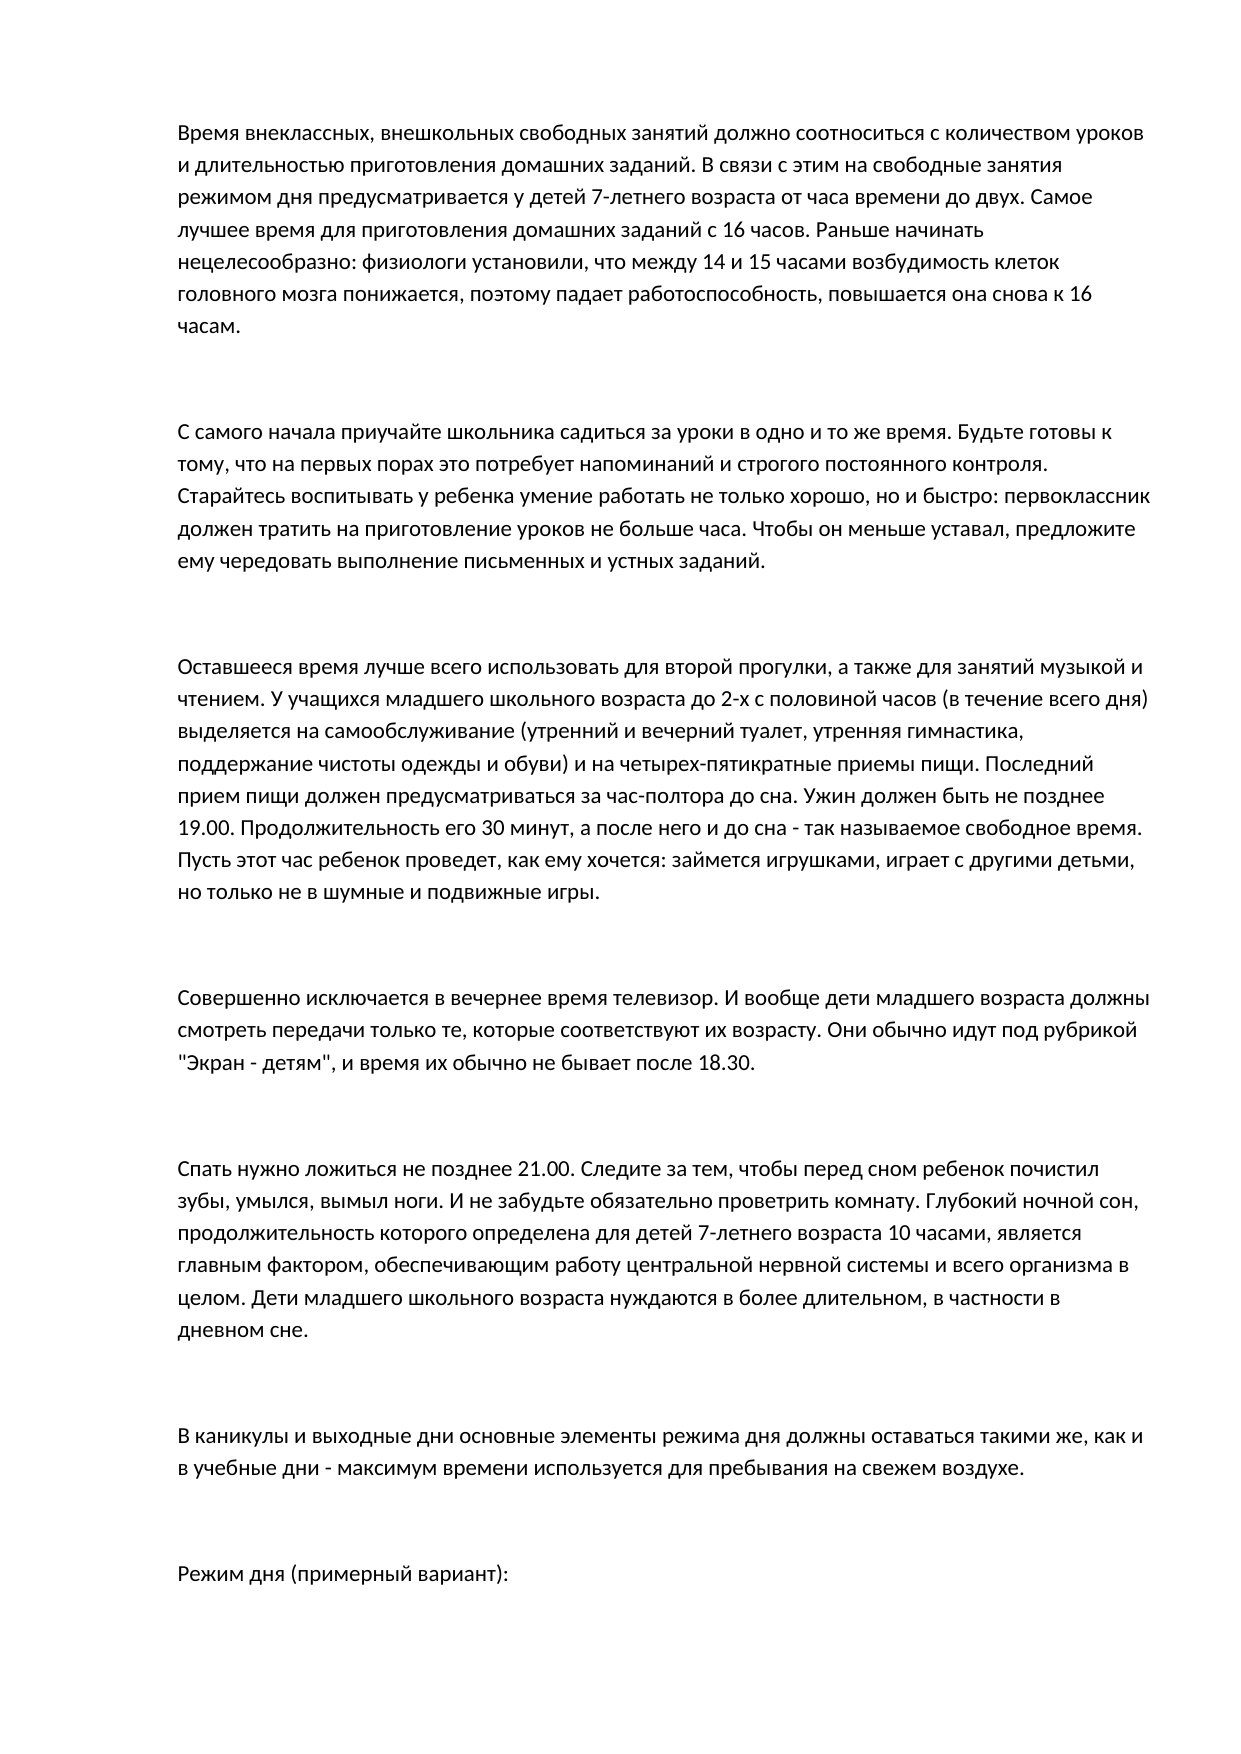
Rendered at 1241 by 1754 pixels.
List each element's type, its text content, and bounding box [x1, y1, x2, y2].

text С самого начала приучайте школьника садиться за уроки в одно и то же время. Будьте готовы к тому, что на первых порах это потребует напоминаний и строгого постоянного контроля. Старайтесь воспитывать у ребенка умение работать не только хорошо, но и быстро: первоклассник должен тратить на приготовление уроков не больше часа. Чтобы он меньше уставал, предложите ему чередовать выполнение письменных и устных заданий. [177, 417, 1152, 574]
text Режим дня (примерный вариант): [177, 1559, 1152, 1587]
text Спать нужно ложиться не позднее 21.00. Следите за тем, чтобы перед сном ребенок почистил зубы, умылся, вымыл ноги. И не забудьте обязательно проветрить комнату. Глубокий ночной сон, продолжительность которого определена для детей 7-летнего возраста 10 часами, является главным фактором, обеспечивающим работу центральной нервной системы и всего организма в целом. Дети младшего школьного возраста нуждаются в более длительном, в частности в дневном сне. [177, 1154, 1152, 1343]
text В каникулы и выходные дни основные элементы режима дня должны оставаться такими же, как и в учебные дни - максимум времени используется для пребывания на свежем воздухе. [177, 1421, 1152, 1481]
text Оставшееся время лучше всего использовать для второй прогулки, а также для занятий музыкой и чтением. У учащихся младшего школьного возраста до 2-х с половиной часов (в течение всего дня) выделяется на самообслуживание (утренний и вечерний туалет, утренняя гимнастика, поддержание чистоты одежды и обуви) и на четырех-пятикратные приемы пищи. Последний прием пищи должен предусматриваться за час-полтора до сна. Ужин должен быть не позднее 19.00. Продолжительность его 30 минут, а после него и до сна - так называемое свободное время. Пусть этот час ребенок проведет, как ему хочется: займется игрушками, играет с другими детьми, но только не в шумные и подвижные игры. [177, 652, 1152, 905]
text Совершенно исключается в вечернее время телевизор. И вообще дети младшего возраста должны смотреть передачи только те, которые соответствуют их возрасту. Они обычно идут под рубрикой "Экран - детям", и время их обычно не бывает после 18.30. [177, 983, 1152, 1076]
text Время внеклассных, внешкольных свободных занятий должно соотноситься с количеством уроков и длительностью приготовления домашних заданий. В связи с этим на свободные занятия режимом дня предусматривается у детей 7-летнего возраста от часа времени до двух. Самое лучшее время для приготовления домашних заданий с 16 часов. Раньше начинать нецелесообразно: физиологи установили, что между 14 и 15 часами возбудимость клеток головного мозга понижается, поэтому падает работоспособность, повышается она снова к 16 часам. [177, 118, 1152, 339]
